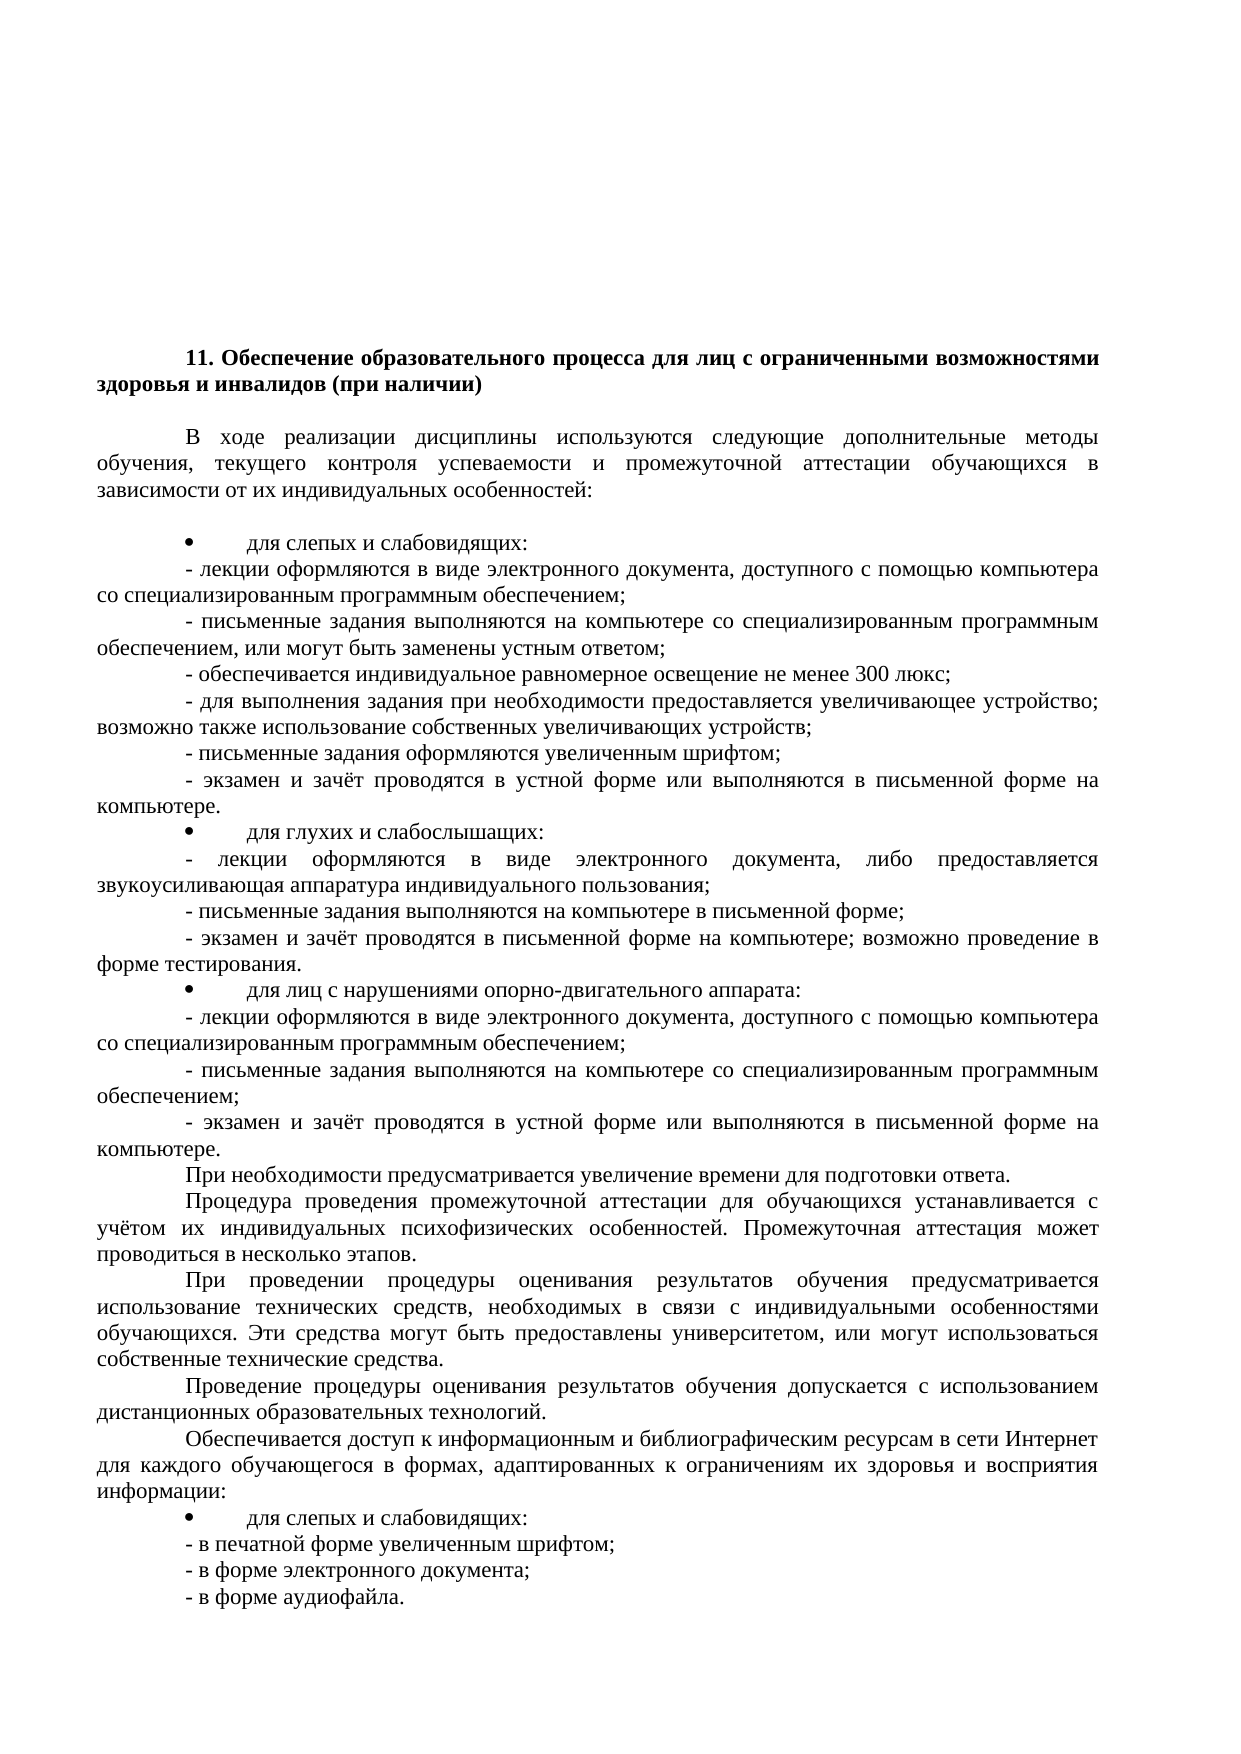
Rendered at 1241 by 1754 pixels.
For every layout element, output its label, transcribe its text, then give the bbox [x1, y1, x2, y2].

text - письменные задания выполняются на компьютере в письменной форме; [97, 897, 1100, 924]
text - лекции оформляются в виде электронного документа, либо предоставляется звукоусиливающая аппаратура индивидуального пользования; [97, 845, 1100, 897]
text При проведении процедуры оценивания результатов обучения предусматривается использование технических средств, необходимых в связи с индивидуальными особенностями обучающихся. Эти средства могут быть предоставлены университетом, или могут использоваться собственные технические средства. [97, 1266, 1100, 1372]
text - письменные задания выполняются на компьютере со специализированным программным обеспечением; [97, 1056, 1100, 1108]
text - обеспечивается индивидуальное равномерное освещение не менее 300 люкс; [97, 660, 1100, 687]
text Проведение процедуры оценивания результатов обучения допускается с использованием дистанционных образовательных технологий. [97, 1372, 1100, 1424]
text - письменные задания выполняются на компьютере со специализированным программным обеспечением, или могут быть заменены устным ответом; [97, 608, 1100, 660]
text Процедура проведения промежуточной аттестации для обучающихся устанавливается с учётом их индивидуальных психофизических особенностей. Промежуточная аттестация может проводиться в несколько этапов. [97, 1187, 1100, 1266]
text - в печатной форме увеличенным шрифтом; [97, 1530, 1100, 1556]
text - экзамен и зачёт проводятся в письменной форме на компьютере; возможно проведение в форме тестирования. [97, 924, 1100, 977]
list для лиц с нарушениями опорно-двигательного аппарата: [97, 977, 1100, 1003]
text - экзамен и зачёт проводятся в устной форме или выполняются в письменной форме на компьютере. [97, 1108, 1100, 1161]
text - в форме аудиофайла. [97, 1583, 1100, 1609]
list для слепых и слабовидящих: [97, 1504, 1100, 1530]
text 11. Обеспечение образовательного процесса для лиц с ограниченными возможностями здоровья и инвалидов (при наличии) [97, 344, 1100, 397]
text В ходе реализации дисциплины используются следующие дополнительные методы обучения, текущего контроля успеваемости и промежуточной аттестации обучающихся в зависимости от их индивидуальных особенностей: [97, 423, 1100, 502]
text - в форме электронного документа; [97, 1556, 1100, 1583]
text - письменные задания оформляются увеличенным шрифтом; [97, 739, 1100, 766]
text - для выполнения задания при необходимости предоставляется увеличивающее устройство; возможно также использование собственных увеличивающих устройств; [97, 687, 1100, 739]
text - экзамен и зачёт проводятся в устной форме или выполняются в письменной форме на компьютере. [97, 766, 1100, 818]
text - лекции оформляются в виде электронного документа, доступного с помощью компьютера со специализированным программным обеспечением; [97, 555, 1100, 608]
text - лекции оформляются в виде электронного документа, доступного с помощью компьютера со специализированным программным обеспечением; [97, 1003, 1100, 1056]
list для слепых и слабовидящих: [97, 528, 1100, 555]
text Обеспечивается доступ к информационным и библиографическим ресурсам в сети Интернет для каждого обучающегося в формах, адаптированных к ограничениям их здоровья и восприятия информации: [97, 1424, 1100, 1504]
text При необходимости предусматривается увеличение времени для подготовки ответа. [97, 1161, 1100, 1187]
list для глухих и слабослышащих: [97, 818, 1100, 845]
